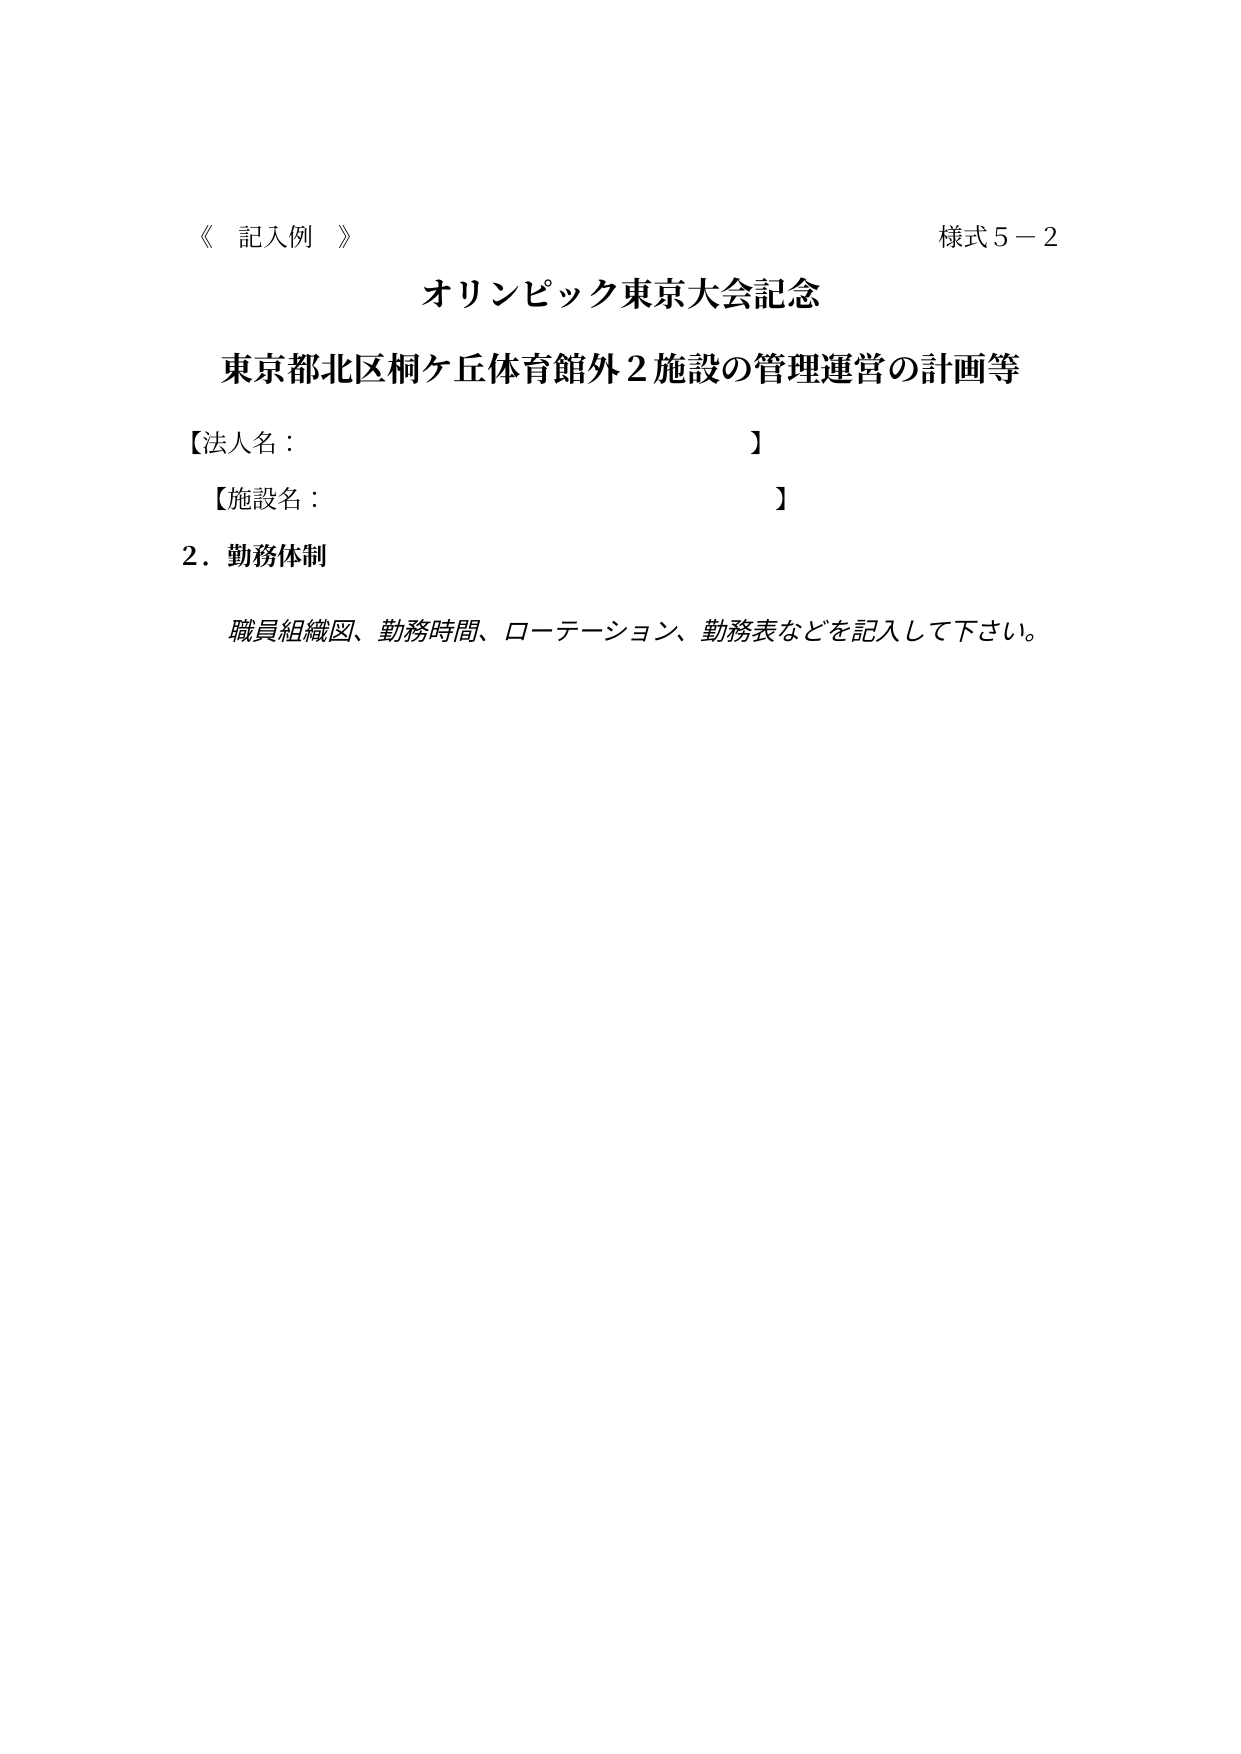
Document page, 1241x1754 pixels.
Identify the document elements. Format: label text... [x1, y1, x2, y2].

text 東京都北区桐ケ丘体育館外２施設の管理運営の計画等 [177, 329, 1063, 404]
text ２．勤務体制 [177, 536, 1063, 573]
text 【施設名： 】 [202, 479, 1063, 517]
text オリンピック東京大会記念 [177, 254, 1063, 329]
text 《 記入例 》 様式５－２ [177, 217, 1063, 254]
text 【法人名： 】 [177, 423, 1063, 461]
text 職員組織図、勤務時間、ローテーション、勤務表などを記入して下さい。 [227, 611, 1063, 648]
